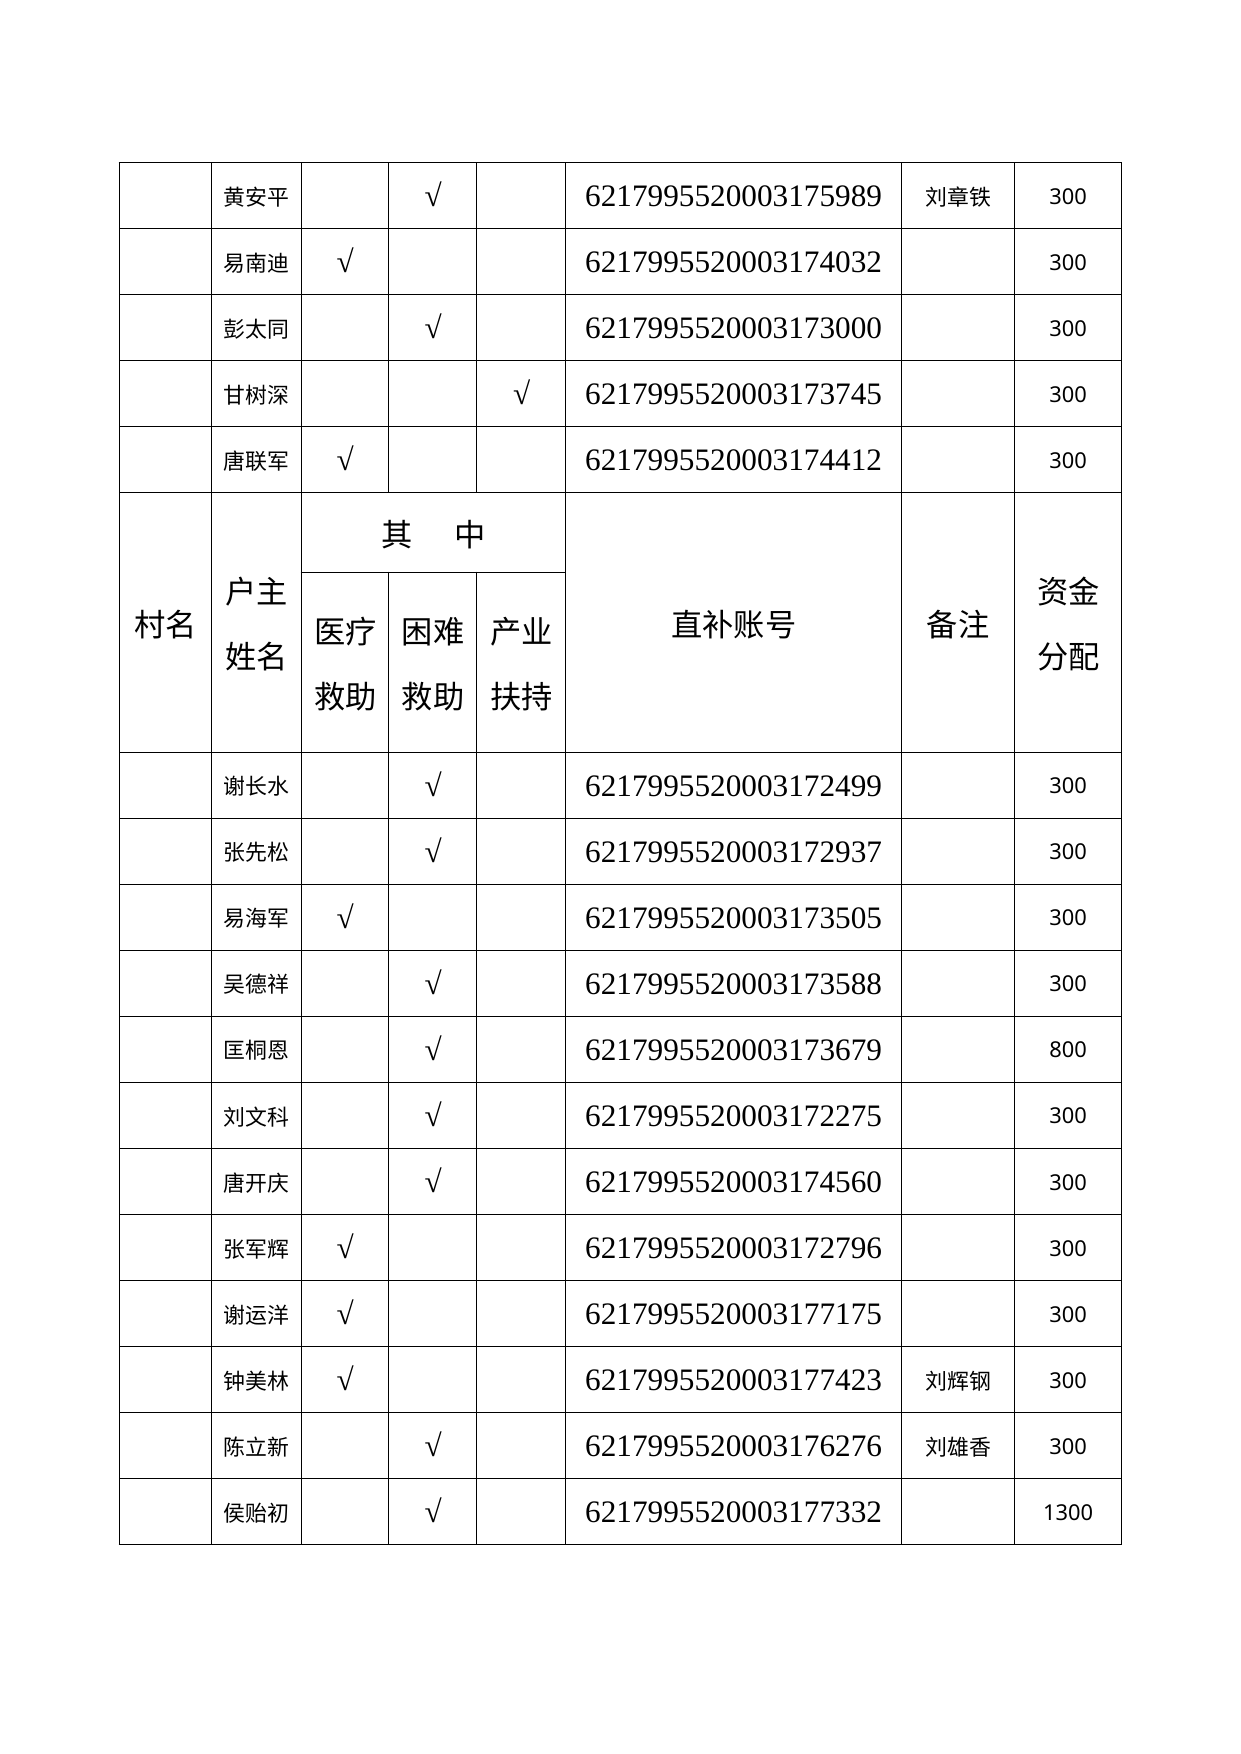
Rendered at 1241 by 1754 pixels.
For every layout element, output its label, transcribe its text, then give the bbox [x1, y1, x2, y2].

table_cell [902, 427, 1014, 492]
table_cell 户主姓名 [212, 493, 301, 752]
table_cell 谢运洋 [212, 1281, 301, 1346]
table_cell [477, 427, 565, 492]
table_cell [477, 1281, 565, 1346]
table_cell [389, 1347, 476, 1412]
table_cell 300 [1015, 885, 1121, 950]
table_cell 6217995520003174412 [566, 427, 901, 492]
table_cell [477, 295, 565, 360]
table_cell 陈立新 [212, 1413, 301, 1478]
table_cell [302, 1149, 388, 1214]
table_cell [902, 1479, 1014, 1544]
table_cell [120, 229, 211, 294]
table_cell [120, 427, 211, 492]
table_cell [902, 1215, 1014, 1280]
table_cell [389, 1281, 476, 1346]
table_cell [120, 1479, 211, 1544]
table_cell 6217995520003173679 [566, 1017, 901, 1082]
table_cell 张军辉 [212, 1215, 301, 1280]
table_cell [120, 1413, 211, 1478]
table_cell [389, 427, 476, 492]
table_cell √ [389, 1149, 476, 1214]
table_cell [902, 819, 1014, 884]
table_cell 300 [1015, 427, 1121, 492]
table_cell [389, 229, 476, 294]
table_cell [477, 951, 565, 1016]
table_cell [902, 295, 1014, 360]
table_cell [902, 1281, 1014, 1346]
table_cell [389, 885, 476, 950]
table_cell 300 [1015, 1281, 1121, 1346]
table_cell [120, 951, 211, 1016]
table_cell 300 [1015, 361, 1121, 426]
table_cell 800 [1015, 1017, 1121, 1082]
table_cell √ [389, 1413, 476, 1478]
table_cell 匡桐恩 [212, 1017, 301, 1082]
table_cell √ [389, 163, 476, 228]
table_cell 1300 [1015, 1479, 1121, 1544]
table_cell [120, 1149, 211, 1214]
table_cell √ [389, 1017, 476, 1082]
table_cell [120, 295, 211, 360]
table_cell [120, 361, 211, 426]
table_cell [302, 1083, 388, 1148]
table_cell 村名 [120, 493, 211, 752]
table_cell 医疗救助 [302, 573, 388, 752]
table_cell 6217995520003173745 [566, 361, 901, 426]
table_cell 6217995520003176276 [566, 1413, 901, 1478]
table_cell [477, 753, 565, 818]
table_cell 6217995520003174560 [566, 1149, 901, 1214]
table_cell [477, 885, 565, 950]
table_cell [302, 295, 388, 360]
table_cell 刘辉钢 [902, 1347, 1014, 1412]
table_cell 300 [1015, 951, 1121, 1016]
table_cell 侯贻初 [212, 1479, 301, 1544]
table_cell [477, 1413, 565, 1478]
table_cell [302, 1479, 388, 1544]
table_cell √ [302, 1347, 388, 1412]
table_cell 300 [1015, 229, 1121, 294]
table_cell 6217995520003174032 [566, 229, 901, 294]
table_cell 300 [1015, 1413, 1121, 1478]
table_cell [477, 1083, 565, 1148]
table_cell 300 [1015, 753, 1121, 818]
table_cell 6217995520003172937 [566, 819, 901, 884]
table_cell 唐联军 [212, 427, 301, 492]
table_cell 300 [1015, 1149, 1121, 1214]
table_cell 300 [1015, 1215, 1121, 1280]
table_cell [477, 1017, 565, 1082]
table_cell [120, 1083, 211, 1148]
table_cell 6217995520003173505 [566, 885, 901, 950]
table_cell 6217995520003177332 [566, 1479, 901, 1544]
table_cell 黄安平 [212, 163, 301, 228]
table_cell 易海军 [212, 885, 301, 950]
table_cell [302, 1017, 388, 1082]
table_cell [477, 229, 565, 294]
table_cell 谢长水 [212, 753, 301, 818]
table_cell 资金分配 [1015, 493, 1121, 752]
table_cell 吴德祥 [212, 951, 301, 1016]
table_cell [902, 361, 1014, 426]
table_cell [477, 1479, 565, 1544]
table_cell [302, 951, 388, 1016]
table_cell √ [302, 885, 388, 950]
table_cell 6217995520003172796 [566, 1215, 901, 1280]
table_cell [120, 163, 211, 228]
table_cell 备注 [902, 493, 1014, 752]
table_cell 6217995520003177175 [566, 1281, 901, 1346]
table_cell [902, 1083, 1014, 1148]
table_cell 6217995520003173000 [566, 295, 901, 360]
table_cell 6217995520003175989 [566, 163, 901, 228]
table_cell [120, 1347, 211, 1412]
table_cell 其 中 [302, 493, 565, 572]
table_cell 6217995520003172499 [566, 753, 901, 818]
table_cell 直补账号 [566, 493, 901, 752]
table_cell [302, 361, 388, 426]
table_cell √ [302, 1215, 388, 1280]
table_cell 6217995520003172275 [566, 1083, 901, 1148]
table_cell [120, 753, 211, 818]
table_cell [902, 1149, 1014, 1214]
table_cell 300 [1015, 295, 1121, 360]
table_cell √ [389, 295, 476, 360]
table_cell [477, 163, 565, 228]
table_cell √ [302, 229, 388, 294]
table_cell [302, 1413, 388, 1478]
table_cell 6217995520003177423 [566, 1347, 901, 1412]
table_cell √ [302, 427, 388, 492]
table_cell 刘文科 [212, 1083, 301, 1148]
table_cell [902, 885, 1014, 950]
table_cell [120, 1281, 211, 1346]
table_cell [302, 819, 388, 884]
table_cell √ [389, 819, 476, 884]
table_cell √ [389, 1479, 476, 1544]
table_cell 钟美林 [212, 1347, 301, 1412]
table_cell 300 [1015, 163, 1121, 228]
table_cell 唐开庆 [212, 1149, 301, 1214]
table_cell [302, 163, 388, 228]
table_cell [902, 753, 1014, 818]
table_cell [389, 361, 476, 426]
table_cell [477, 1215, 565, 1280]
table_cell 彭太同 [212, 295, 301, 360]
table_cell √ [389, 753, 476, 818]
table_cell [389, 1215, 476, 1280]
table_cell [902, 1017, 1014, 1082]
table_cell √ [389, 951, 476, 1016]
table_cell 刘章铁 [902, 163, 1014, 228]
table_cell [120, 1017, 211, 1082]
table_cell 张先松 [212, 819, 301, 884]
table_cell 300 [1015, 819, 1121, 884]
table_cell [302, 753, 388, 818]
table_cell [902, 229, 1014, 294]
table_cell [477, 819, 565, 884]
table_cell [477, 1347, 565, 1412]
table_cell [120, 819, 211, 884]
table_cell [902, 951, 1014, 1016]
table_cell [477, 1149, 565, 1214]
table_cell √ [302, 1281, 388, 1346]
table_cell 300 [1015, 1347, 1121, 1412]
table_cell 6217995520003173588 [566, 951, 901, 1016]
table_cell 困难救助 [389, 573, 476, 752]
table_cell 300 [1015, 1083, 1121, 1148]
table_cell √ [477, 361, 565, 426]
table_cell 产业扶持 [477, 573, 565, 752]
table_cell 甘树深 [212, 361, 301, 426]
table_cell 刘雄香 [902, 1413, 1014, 1478]
table_cell 易南迪 [212, 229, 301, 294]
table_cell [120, 1215, 211, 1280]
table_cell [120, 885, 211, 950]
table_cell √ [389, 1083, 476, 1148]
